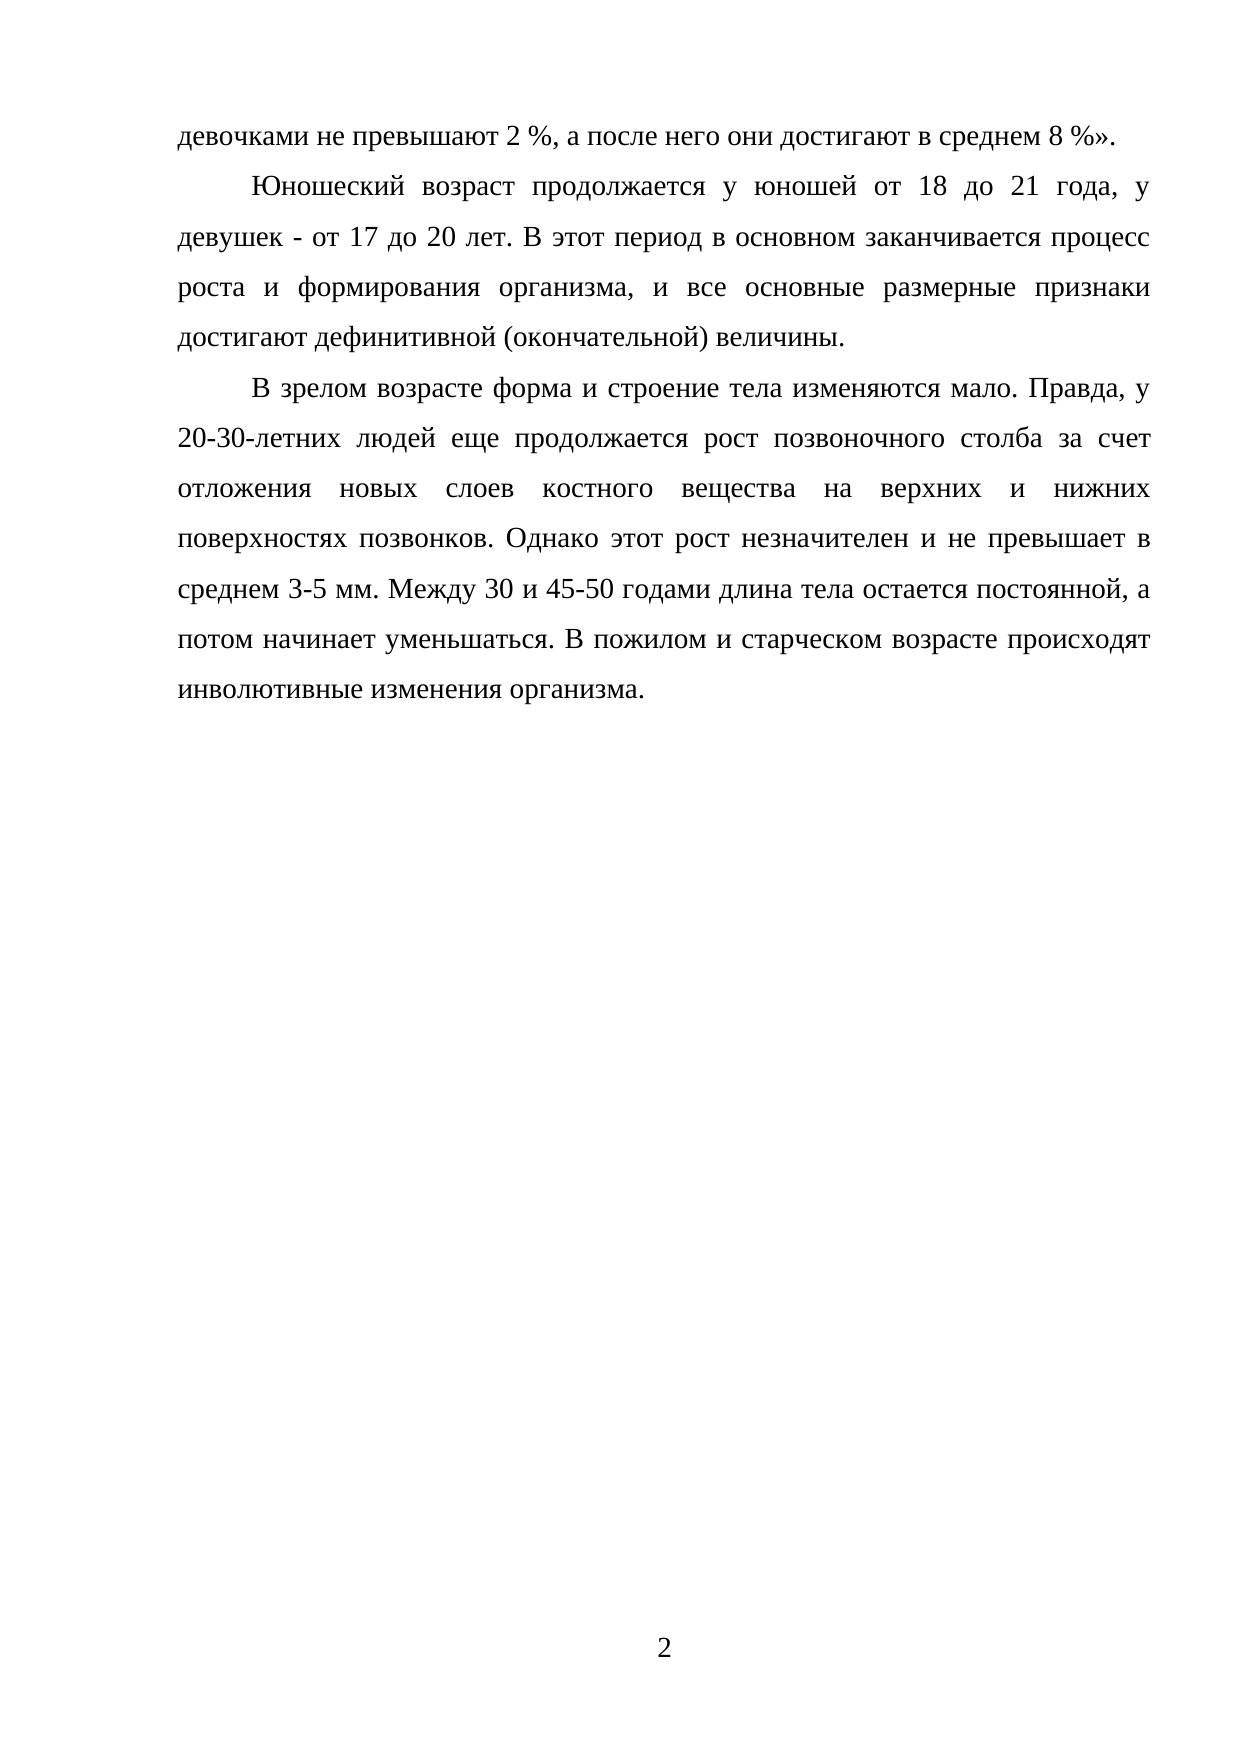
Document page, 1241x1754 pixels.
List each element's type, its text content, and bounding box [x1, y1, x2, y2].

text В зрелом возрасте форма и строение тела изменяются мало. Правда, у 20-30-летних людей еще продолжается рост позвоночного столба за счет отложения новых слоев костного вещества на верхних и нижних поверхностях позвонков. Однако этот рост незначителен и не превышает в среднем 3-5 мм. Между 30 и 45-50 годами длина тела остается постоянной, а потом начинает уменьшаться. В пожилом и старческом возрасте происходят инволютивные изменения организма. [177, 370, 1152, 705]
text Юношеский возраст продолжается у юношей от 18 до 21 года, у девушек - от 17 до 20 лет. В этот период в основном заканчивается процесс роста и формирования организма, и все основные размерные признаки достигают дефинитивной (окончательной) величины. [177, 168, 1152, 353]
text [177, 118, 1152, 152]
